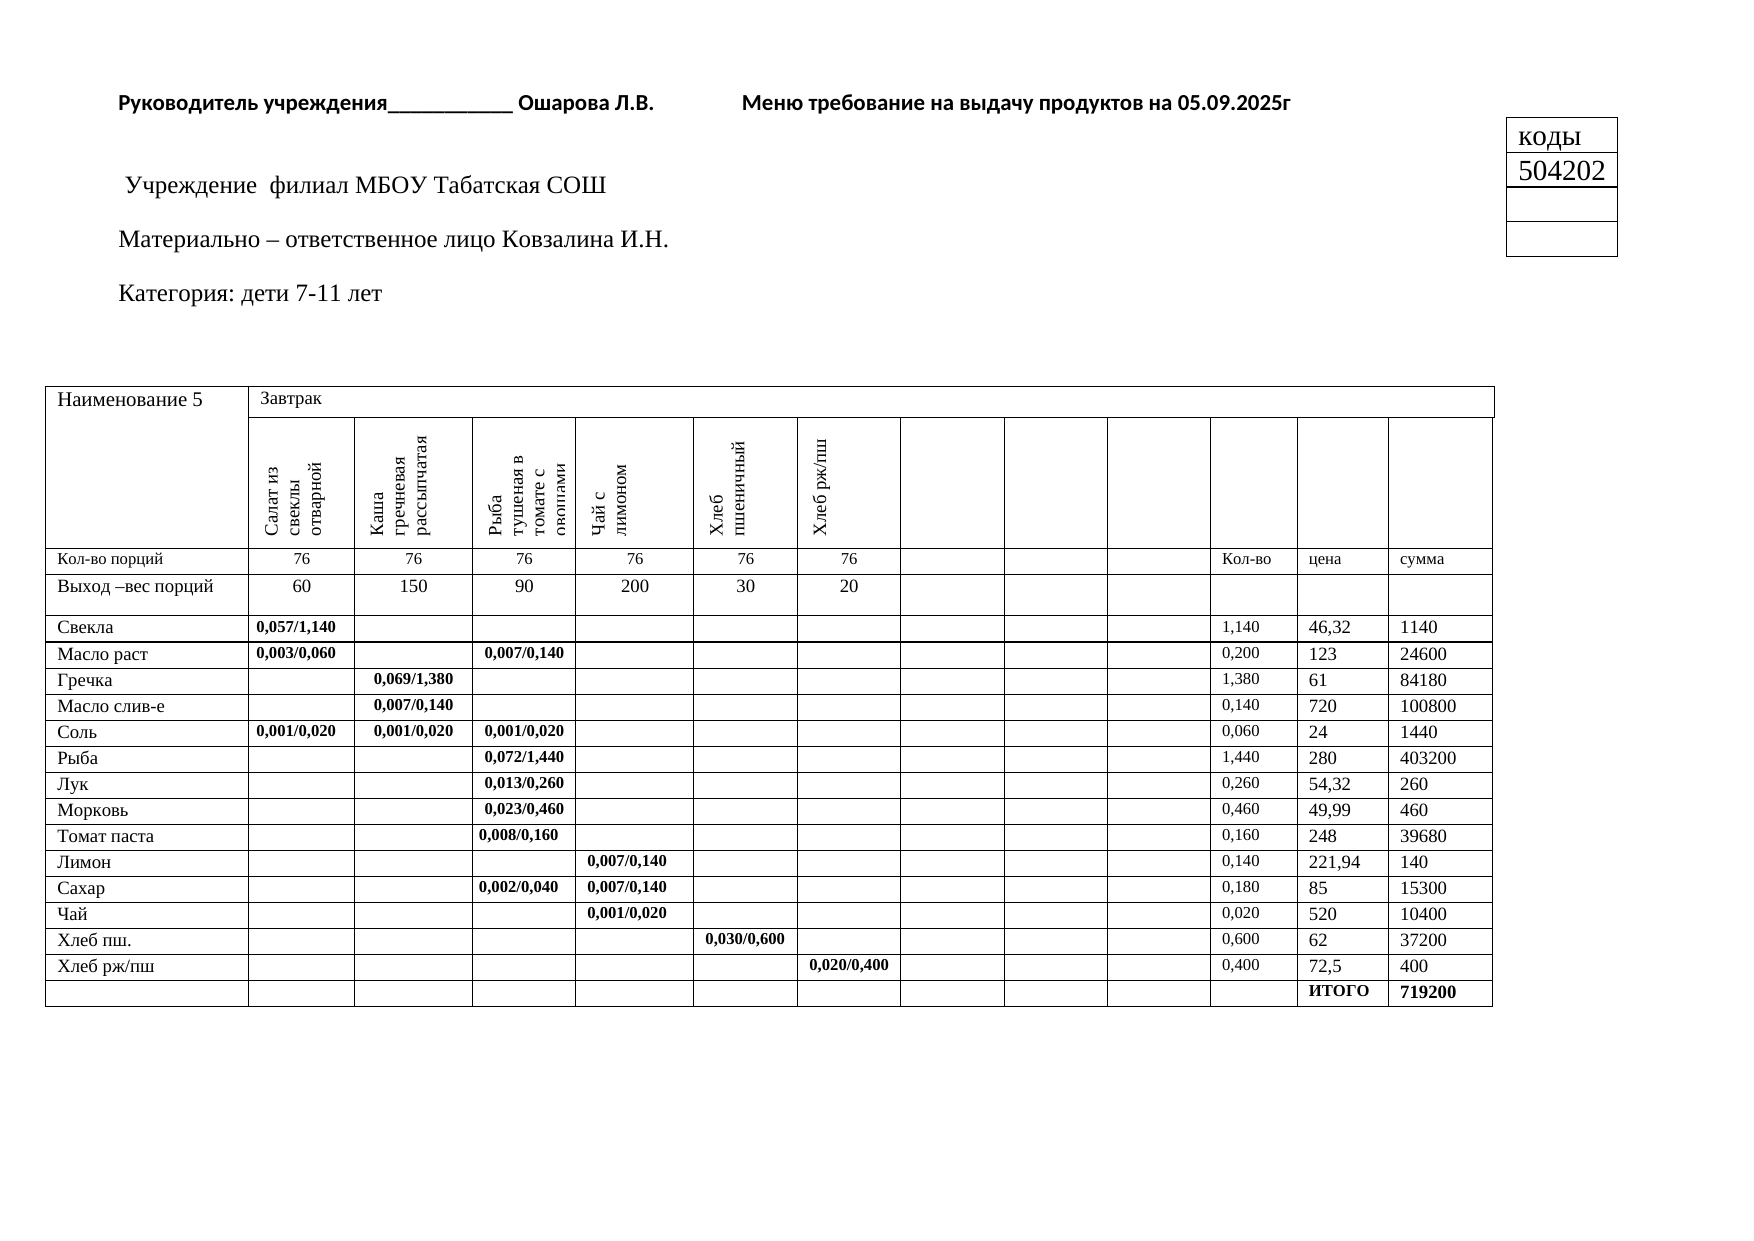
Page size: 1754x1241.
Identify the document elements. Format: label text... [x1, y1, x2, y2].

table_cell [1108, 721, 1210, 746]
table_cell [576, 825, 693, 850]
table_cell [694, 669, 797, 693]
table_cell [1108, 929, 1210, 954]
table_cell 0,600 [1211, 929, 1297, 954]
table_cell 0,140 [1211, 695, 1297, 719]
table_cell [576, 616, 693, 641]
table_cell 1,380 [1211, 669, 1297, 693]
table_cell [1108, 773, 1210, 798]
table_cell [249, 799, 354, 824]
table_cell [355, 643, 472, 667]
table_cell [798, 981, 900, 1006]
table_cell [576, 929, 693, 954]
table_cell 76 [694, 549, 797, 574]
table_cell [901, 981, 1004, 1006]
table_cell [798, 669, 900, 693]
table_cell [249, 773, 354, 798]
table_cell [1108, 825, 1210, 850]
table_cell [1211, 575, 1297, 615]
table_cell [249, 929, 354, 954]
table_cell [576, 747, 693, 772]
table_cell [798, 773, 900, 798]
table_cell [576, 799, 693, 824]
table_cell 1,44 [1389, 721, 1492, 746]
table_cell [355, 955, 472, 980]
table_cell Каша гречневая рассыпчатая [355, 418, 472, 548]
table_cell [473, 616, 575, 641]
table_cell [694, 616, 797, 641]
table_cell Хлеб пш. [46, 929, 248, 954]
table_cell [1005, 669, 1107, 693]
text Учреждение филиал МБОУ Табатская СОШ [118, 170, 1506, 199]
table_cell 76 [576, 549, 693, 574]
table_cell Рыба тушеная в томате с овощами [473, 418, 575, 548]
table_cell [901, 825, 1004, 850]
table_cell [249, 825, 354, 850]
table_cell [1108, 981, 1210, 1006]
table_cell [1005, 851, 1107, 876]
table_cell 0,023/0,460 [473, 799, 575, 824]
table_cell [1298, 418, 1388, 548]
table_cell 76 [798, 549, 900, 574]
table_cell [694, 747, 797, 772]
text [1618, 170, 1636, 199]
table_cell 0,072/1,440 [473, 747, 575, 772]
table_cell 504202 [1507, 153, 1617, 186]
table_cell [694, 955, 797, 980]
table_cell 24 [1298, 721, 1388, 746]
table_cell 62 [1298, 929, 1388, 954]
table_cell 54,32 [1298, 773, 1388, 798]
table_cell [1005, 695, 1107, 719]
table_cell [249, 903, 354, 928]
table_cell [576, 669, 693, 693]
table_cell [1005, 418, 1107, 548]
table_cell 0,160 [1211, 825, 1297, 850]
table_cell [1507, 222, 1617, 256]
text Материально – ответственное лицо Ковзалина И.Н. [118, 224, 1506, 253]
table_cell [1005, 955, 1107, 980]
table_cell [694, 721, 797, 746]
table_cell Хлеб рж/пш [46, 955, 248, 980]
table_cell Чай с лимоном [576, 418, 693, 548]
table_cell 100,80 [1389, 695, 1492, 719]
table_cell [249, 747, 354, 772]
table_cell 403,20 [1389, 747, 1492, 772]
table_cell [1211, 418, 1297, 548]
table_cell [1005, 773, 1107, 798]
table_cell [473, 851, 575, 876]
table_cell [798, 825, 900, 850]
table_cell [1005, 825, 1107, 850]
table_cell [901, 575, 1004, 615]
table_cell [576, 721, 693, 746]
table_cell [249, 695, 354, 719]
table_cell [694, 877, 797, 902]
table_cell [355, 981, 472, 1006]
table_cell [1108, 799, 1210, 824]
table_cell [798, 695, 900, 719]
table_cell [901, 799, 1004, 824]
table_cell Рыба [46, 747, 248, 772]
table_cell 0,260 [1211, 773, 1297, 798]
table_cell Чай [46, 903, 248, 928]
table_cell 0,020 [1211, 903, 1297, 928]
table_cell [1108, 747, 1210, 772]
table_cell цена [1298, 549, 1388, 574]
table_cell [901, 747, 1004, 772]
table_cell [798, 851, 900, 876]
table_cell [1108, 695, 1210, 719]
table_cell 60 [249, 575, 354, 615]
table_cell 0,180 [1211, 877, 1297, 902]
table_cell [1005, 877, 1107, 902]
table_cell 866,79 [1389, 981, 1492, 1006]
table_cell [694, 695, 797, 719]
table_cell 72,5 [1298, 955, 1388, 980]
table_cell 15,30 [1389, 877, 1492, 902]
table_cell Кол-во порций [46, 549, 248, 574]
table_cell 0,007/0,140 [576, 877, 693, 902]
table_cell [798, 903, 900, 928]
table_cell 85 [1298, 877, 1388, 902]
table_cell [798, 721, 900, 746]
text Категория: дети 7-11 лет [118, 278, 1636, 307]
table_cell [1507, 188, 1617, 221]
table_cell [901, 616, 1004, 641]
table_cell 0,060 [1211, 721, 1297, 746]
table_cell 0,400 [1211, 955, 1297, 980]
table_cell Салат из свеклы отварной [249, 418, 354, 548]
table_cell [798, 877, 900, 902]
table_cell 1,440 [1211, 747, 1297, 772]
table_cell Масло раст [46, 643, 248, 667]
table_cell [1005, 747, 1107, 772]
table_cell [473, 669, 575, 693]
table_cell [1108, 549, 1210, 574]
table_cell Гречка [46, 669, 248, 693]
table_cell 14,12 [1389, 773, 1492, 798]
table_cell [355, 877, 472, 902]
table_cell [355, 929, 472, 954]
table_cell 520 [1298, 903, 1388, 928]
table_cell [901, 851, 1004, 876]
table_cell [694, 825, 797, 850]
text Руководитель учреждения___________ Ошарова Л.В. Меню требование на выдачу продуктов на 05.09.2025г [118, 88, 1636, 117]
table_cell [1108, 877, 1210, 902]
table_cell [798, 799, 900, 824]
table_cell Свекла [46, 616, 248, 641]
table_cell 84,18 [1389, 669, 1492, 693]
table_cell [1005, 903, 1107, 928]
table_cell [798, 643, 900, 667]
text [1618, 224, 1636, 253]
table_cell 0,001/0,020 [355, 721, 472, 746]
table_cell 0,003/0,060 [249, 643, 354, 667]
table_cell Морковь [46, 799, 248, 824]
table_cell [355, 903, 472, 928]
table_cell [694, 799, 797, 824]
table_cell [249, 877, 354, 902]
table_cell Хлеб рж/пш [798, 418, 900, 548]
table_cell [901, 903, 1004, 928]
table_cell Выход –вес порций [46, 575, 248, 615]
table_cell 1,140 [1211, 616, 1297, 641]
table_cell [1108, 643, 1210, 667]
table_cell [355, 773, 472, 798]
table_cell 248 [1298, 825, 1388, 850]
table_cell ИТОГО [1298, 981, 1388, 1006]
table_cell 76 [473, 549, 575, 574]
table_cell [473, 955, 575, 980]
table_cell [694, 643, 797, 667]
table_cell [1108, 955, 1210, 980]
table_cell [1298, 575, 1388, 615]
table_cell [694, 903, 797, 928]
table_cell [1211, 981, 1297, 1006]
table_cell [798, 616, 900, 641]
table_cell 20 [798, 575, 900, 615]
table_cell [576, 773, 693, 798]
table_header Завтрак [249, 387, 1494, 417]
table_cell 76 [249, 549, 354, 574]
table_cell 221,94 [1298, 851, 1388, 876]
table_cell 23,00 [1389, 799, 1492, 824]
table_cell 37,20 [1389, 929, 1492, 954]
table_cell [576, 955, 693, 980]
table_cell 0,001/0,020 [249, 721, 354, 746]
table_cell Лук [46, 773, 248, 798]
table_cell 61 [1298, 669, 1388, 693]
table_cell 0,007/0,140 [355, 695, 472, 719]
table_cell 0,007/0,140 [473, 643, 575, 667]
table_cell [46, 981, 248, 1006]
table_cell Масло слив-е [46, 695, 248, 719]
table_cell Лимон [46, 851, 248, 876]
table_cell Соль [46, 721, 248, 746]
table_cell [576, 643, 693, 667]
table_cell 29,00 [1389, 955, 1492, 980]
table_cell [1108, 669, 1210, 693]
table_cell Сахар [46, 877, 248, 902]
table_cell [473, 929, 575, 954]
table_cell [1005, 981, 1107, 1006]
table_cell 280 [1298, 747, 1388, 772]
table_cell 720 [1298, 695, 1388, 719]
table_cell [1005, 721, 1107, 746]
table_cell [901, 929, 1004, 954]
table_cell [355, 851, 472, 876]
table_cell [1108, 616, 1210, 641]
table_cell [798, 929, 900, 954]
table_cell сумма [1389, 549, 1492, 574]
table_cell Томат паста [46, 825, 248, 850]
table_cell 0,008/0,160 [473, 825, 575, 850]
table_cell Кол-во [1211, 549, 1297, 574]
table_cell 0,200 [1211, 643, 1297, 667]
table_cell [473, 981, 575, 1006]
table_cell [1005, 575, 1107, 615]
table_cell 10,40 [1389, 903, 1492, 928]
table_cell [901, 549, 1004, 574]
table_cell 0,069/1,380 [355, 669, 472, 693]
table_cell [901, 695, 1004, 719]
table_cell 0,007/0,140 [576, 851, 693, 876]
table_cell [798, 747, 900, 772]
table_cell [901, 773, 1004, 798]
table_cell [694, 981, 797, 1006]
table_cell [1005, 929, 1107, 954]
table_cell [576, 981, 693, 1006]
table_cell [1108, 903, 1210, 928]
table_cell [1005, 549, 1107, 574]
table_cell 90 [473, 575, 575, 615]
table_cell [249, 851, 354, 876]
table_cell 49,99 [1298, 799, 1388, 824]
table_cell 123 [1298, 643, 1388, 667]
table_cell 31,07 [1389, 851, 1492, 876]
table_cell [355, 616, 472, 641]
table_cell [694, 773, 797, 798]
table_cell 0,020/0,400 [798, 955, 900, 980]
table_cell [473, 695, 575, 719]
table_cell [1005, 643, 1107, 667]
table_cell 0,001/0,020 [473, 721, 575, 746]
table_cell 150 [355, 575, 472, 615]
table_cell [694, 851, 797, 876]
table_cell [901, 669, 1004, 693]
table_header коды [1507, 118, 1617, 152]
table_cell [1108, 851, 1210, 876]
table_cell [1005, 799, 1107, 824]
table_cell 46,32 [1298, 616, 1388, 641]
table_cell Хлеб пшеничный [694, 418, 797, 548]
table_cell 0,057/1,140 [249, 616, 354, 641]
table_cell [901, 955, 1004, 980]
table_cell [1005, 616, 1107, 641]
table_cell [901, 418, 1004, 548]
table_cell 0,460 [1211, 799, 1297, 824]
table_cell [1108, 418, 1210, 548]
table_cell [576, 695, 693, 719]
table_cell 76 [355, 549, 472, 574]
table_cell [901, 877, 1004, 902]
table_cell 52,80 [1389, 616, 1492, 641]
table_cell [1108, 575, 1210, 615]
table_cell 0,030/0,600 [694, 929, 797, 954]
table_cell 24,60 [1389, 643, 1492, 667]
table_cell [473, 903, 575, 928]
table_cell 0,002/0,040 [473, 877, 575, 902]
table_cell [1389, 575, 1492, 615]
table_cell [249, 669, 354, 693]
table_cell [249, 981, 354, 1006]
table_cell [355, 825, 472, 850]
table_cell [901, 643, 1004, 667]
table_cell 200 [576, 575, 693, 615]
table_cell [355, 747, 472, 772]
table_cell 0,013/0,260 [473, 773, 575, 798]
table_cell 39,68 [1389, 825, 1492, 850]
table_cell [249, 955, 354, 980]
table_cell 0,140 [1211, 851, 1297, 876]
table_header Наименование 5 [46, 387, 248, 548]
table_cell [355, 799, 472, 824]
table_cell [1389, 418, 1492, 548]
table_cell 30 [694, 575, 797, 615]
table_cell [901, 721, 1004, 746]
table_cell 0,001/0,020 [576, 903, 693, 928]
